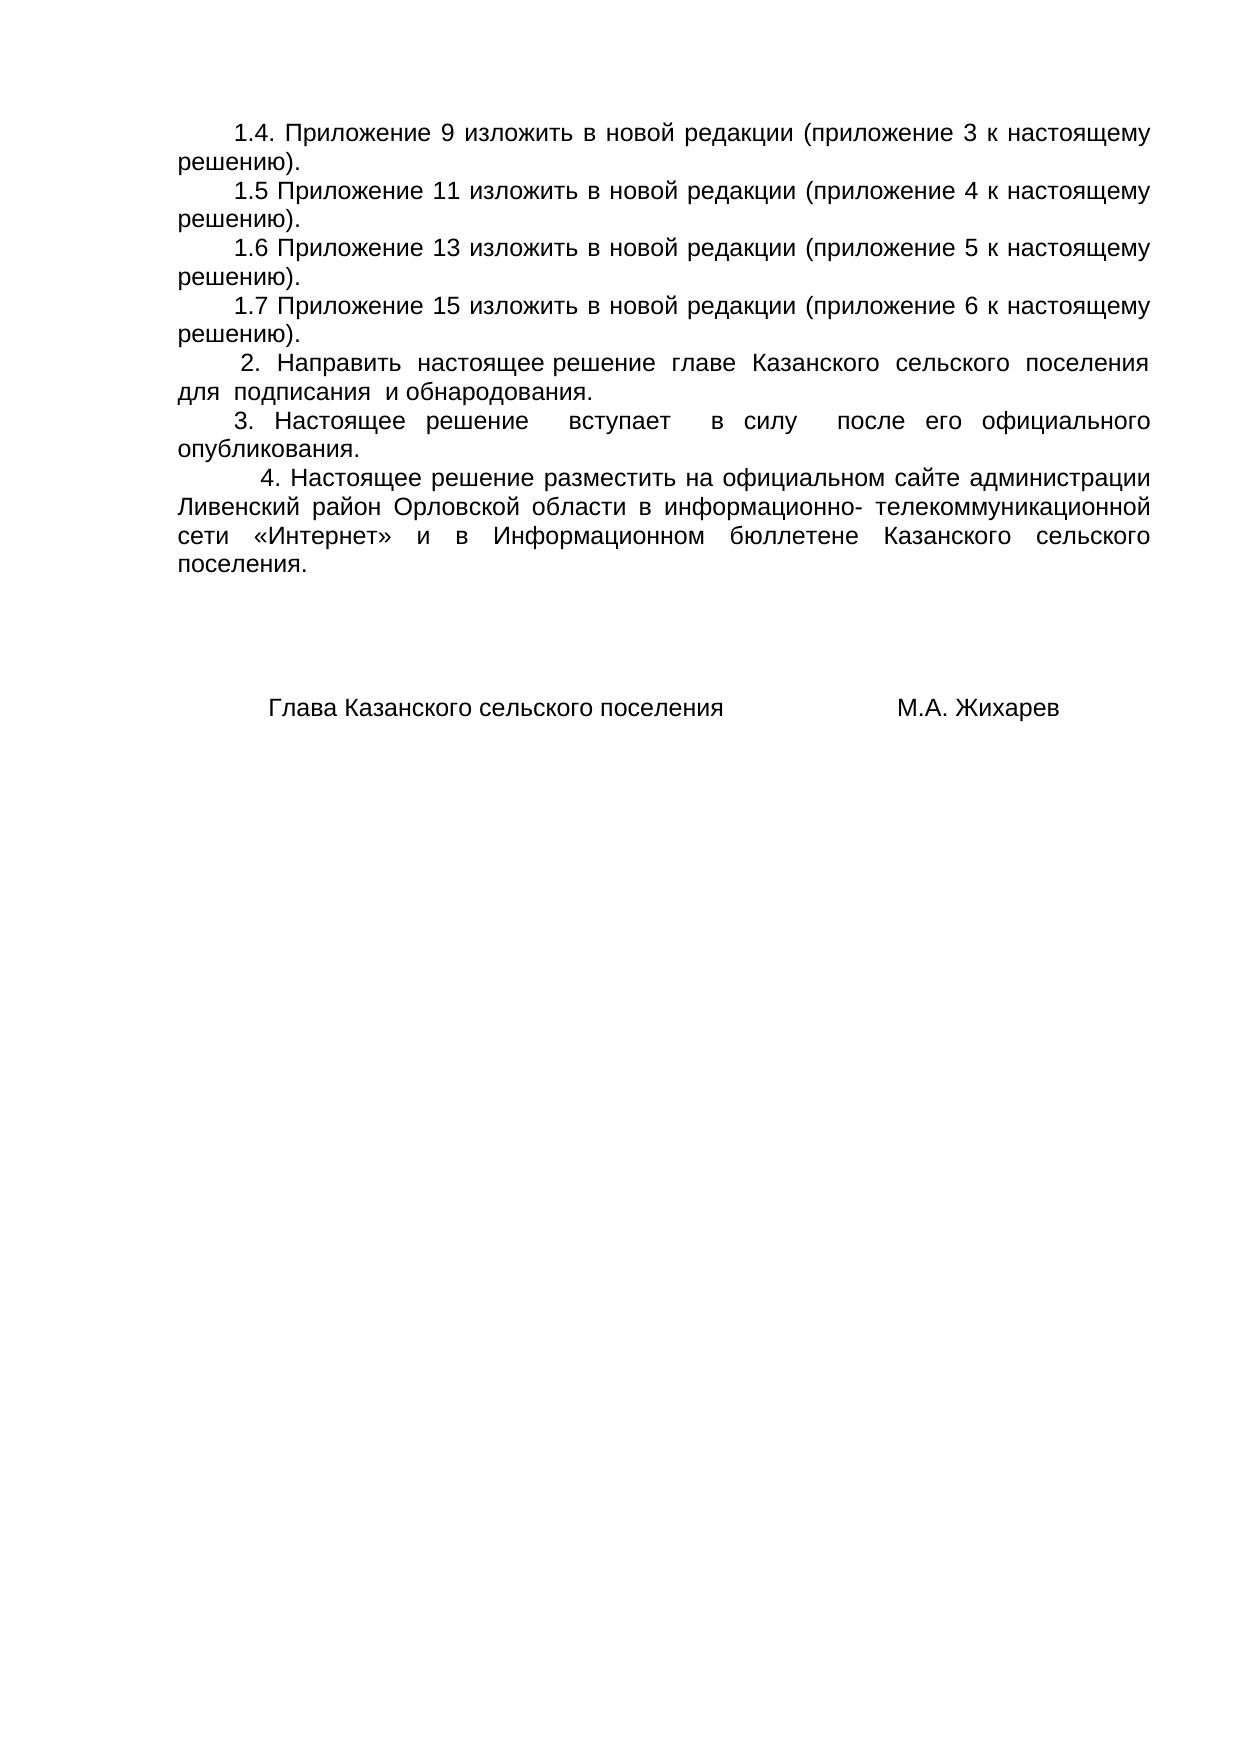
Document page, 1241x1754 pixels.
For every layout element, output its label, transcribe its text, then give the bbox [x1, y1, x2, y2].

text Глава Казанского сельского поселения М.А. Жихарев [177, 693, 1152, 722]
text 1.7 Приложение 15 изложить в новой редакции (приложение 6 к настоящему решению). [177, 291, 1152, 348]
text 1.4. Приложение 9 изложить в новой редакции (приложение 3 к настоящему решению). [177, 118, 1152, 176]
text 1.6 Приложение 13 изложить в новой редакции (приложение 5 к настоящему решению). [177, 233, 1152, 291]
text 2. Направить настоящее решение главе Казанского сельского поселения для подписания и обнародования. [177, 348, 1152, 406]
text 4. Настоящее решение разместить на официальном сайте администрации Ливенский район Орловской области в информационно- телекоммуникационной сети «Интернет» и в Информационном бюллетене Казанского сельского поселения. [177, 463, 1152, 578]
text 3. Настоящее решение вступает в силу после его официального опубликования. [177, 406, 1152, 463]
text 1.5 Приложение 11 изложить в новой редакции (приложение 4 к настоящему решению). [177, 176, 1152, 233]
